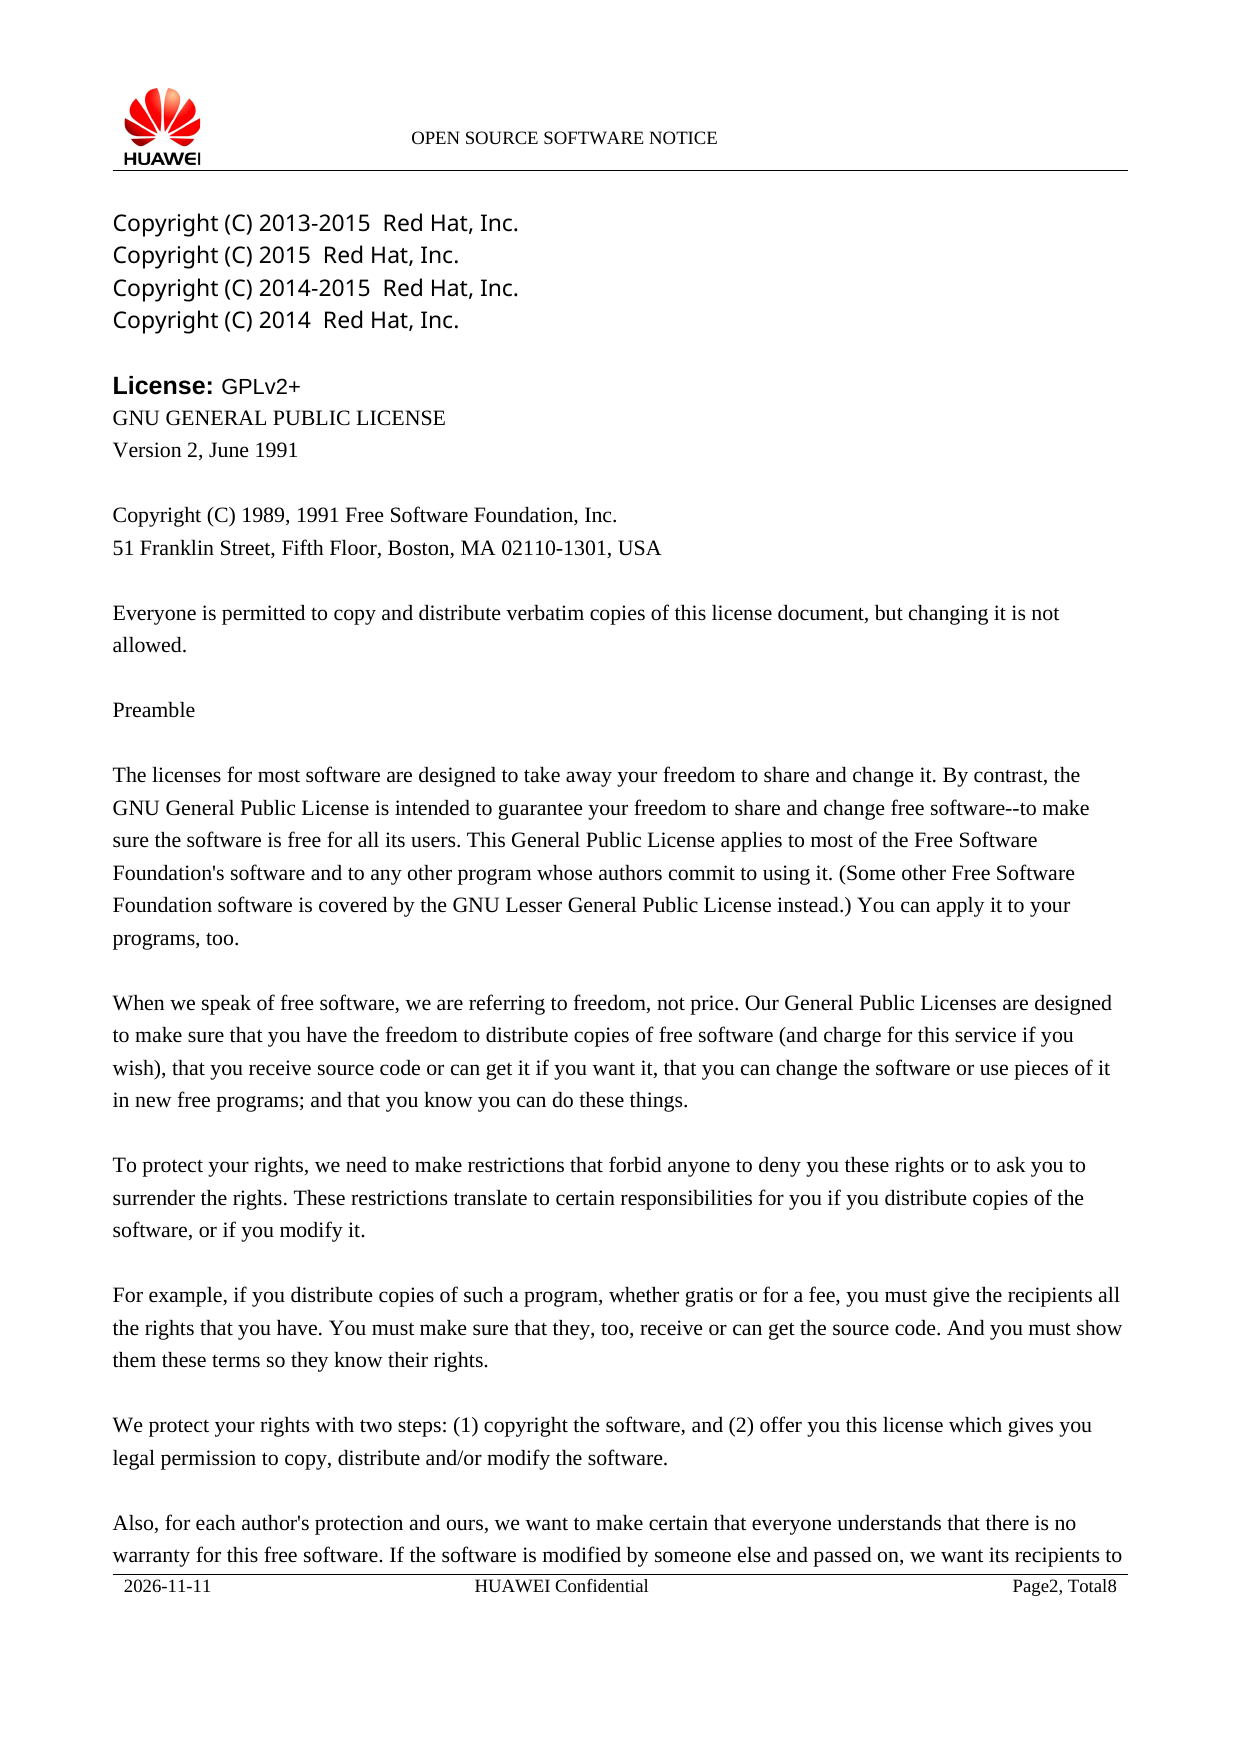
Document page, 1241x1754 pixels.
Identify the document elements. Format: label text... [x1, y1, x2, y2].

text License: GPLv2+ [112, 369, 1128, 401]
picture [124, 88, 201, 165]
